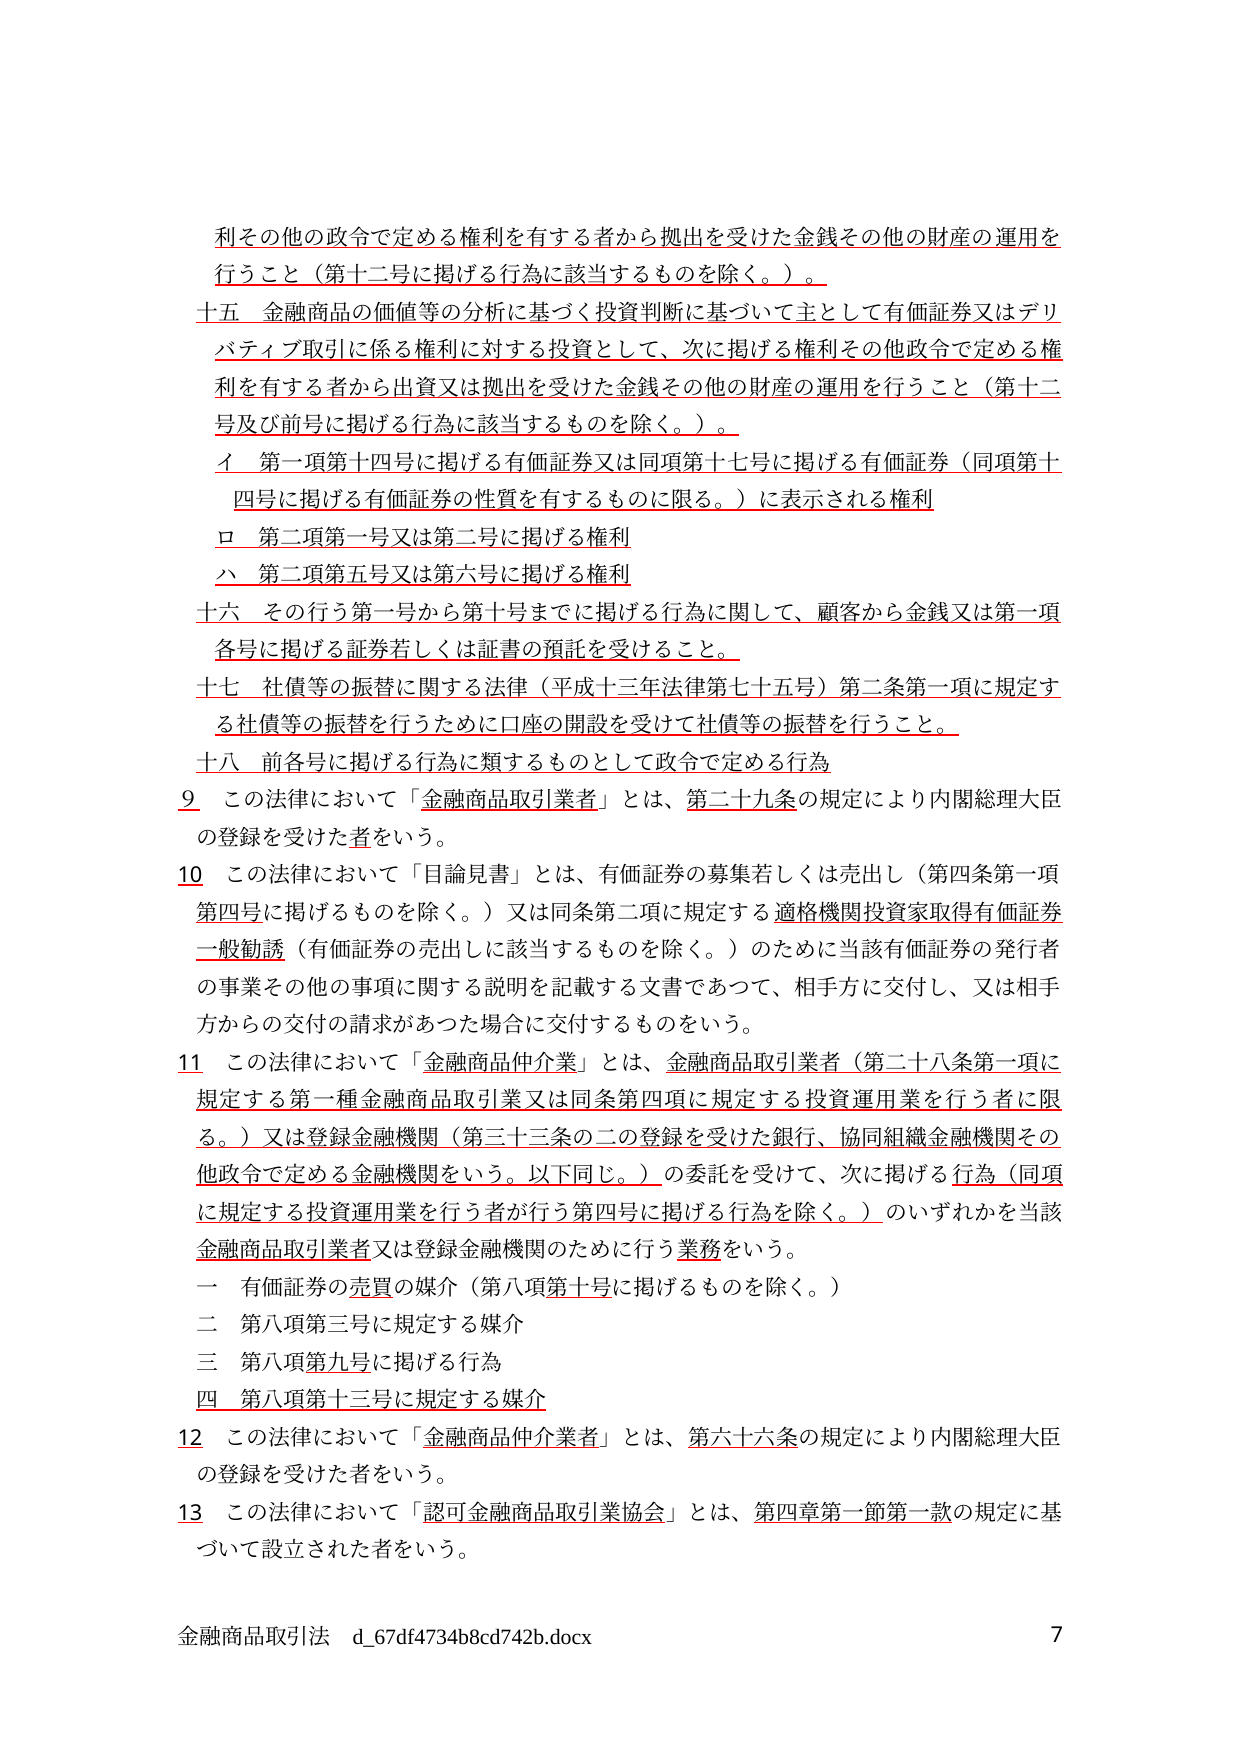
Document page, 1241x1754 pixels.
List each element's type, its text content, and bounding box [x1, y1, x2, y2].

text 10 この法律において「目論見書」とは、有価証券の募集若しくは売出し（第四条第一項第四号に掲げるものを除く。）又は同条第二項に規定する適格機関投資家取得有価証券一般勧誘（有価証券の売出しに該当するものを除く。）のために当該有価証券の発行者の事業その他の事項に関する説明を記載する文書であつて、相手方に交付し、又は相手方からの交付の請求があつた場合に交付するものをいう。 [177, 854, 1063, 1042]
text 十七 社債等の振替に関する法律（平成十三年法律第七十五号）第二条第一項に規定する社債等の振替を行うために口座の開設を受けて社債等の振替を行うこと。 [196, 667, 1063, 742]
text ９ この法律において「金融商品取引業者」とは、第二十九条の規定により内閣総理大臣の登録を受けた者をいう。 [177, 779, 1063, 854]
text イ 第一項第十四号に掲げる有価証券又は同項第十七号に掲げる有価証券（同項第十四号に掲げる有価証券の性質を有するものに限る。）に表示される権利 [215, 442, 1063, 517]
text 12 この法律において「金融商品仲介業者」とは、第六十六条の規定により内閣総理大臣の登録を受けた者をいう。 [177, 1417, 1063, 1492]
text 13 この法律において「認可金融商品取引業協会」とは、第四章第一節第一款の規定に基づいて設立された者をいう。 [177, 1492, 1063, 1567]
text 一 有価証券の売買の媒介（第八項第十号に掲げるものを除く。） [196, 1267, 1063, 1304]
text 十五 金融商品の価値等の分析に基づく投資判断に基づいて主として有価証券又はデリバティブ取引に係る権利に対する投資として、次に掲げる権利その他政令で定める権利を有する者から出資又は拠出を受けた金銭その他の財産の運用を行うこと（第十二号及び前号に掲げる行為に該当するものを除く。）。 [196, 292, 1063, 442]
text 三 第八項第九号に掲げる行為 [196, 1342, 1063, 1379]
text 十六 その行う第一号から第十号までに掲げる行為に関して、顧客から金銭又は第一項各号に掲げる証券若しくは証書の預託を受けること。 [196, 592, 1063, 667]
text 十八 前各号に掲げる行為に類するものとして政令で定める行為 [196, 742, 1063, 779]
text 11 この法律において「金融商品仲介業」とは、金融商品取引業者（第二十八条第一項に規定する第一種金融商品取引業又は同条第四項に規定する投資運用業を行う者に限る。）又は登録金融機関（第三十三条の二の登録を受けた銀行、協同組織金融機関その他政令で定める金融機関をいう。以下同じ。）の委託を受けて、次に掲げる行為（同項に規定する投資運用業を行う者が行う第四号に掲げる行為を除く。）のいずれかを当該金融商品取引業者又は登録金融機関のために行う業務をいう。 [177, 1042, 1063, 1267]
text ハ 第二項第五号又は第六号に掲げる権利 [215, 554, 1063, 592]
text 四 第八項第十三号に規定する媒介 [196, 1379, 1063, 1417]
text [196, 217, 1063, 292]
text 二 第八項第三号に規定する媒介 [196, 1304, 1063, 1342]
text ロ 第二項第一号又は第二号に掲げる権利 [215, 517, 1063, 554]
